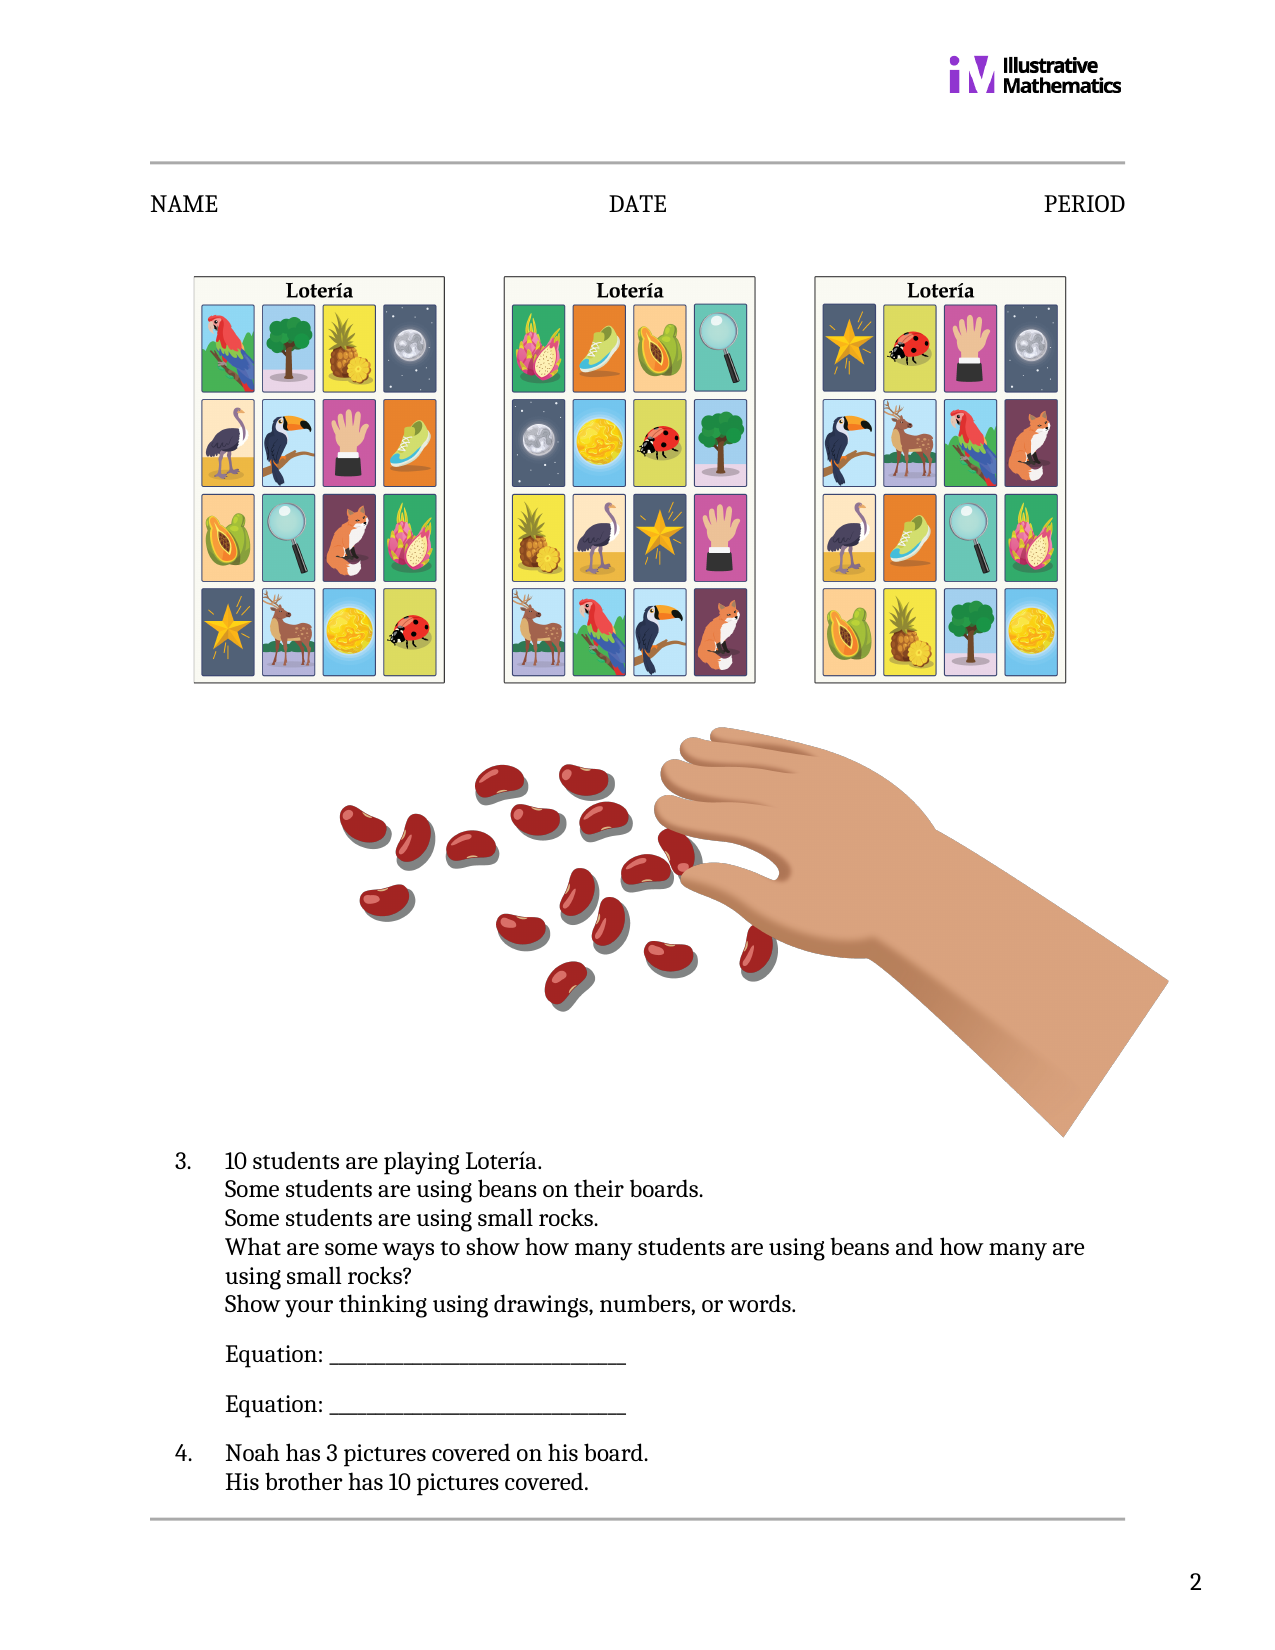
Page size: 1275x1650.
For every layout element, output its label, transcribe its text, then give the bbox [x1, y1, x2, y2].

list 10 students are playing Lotería. Some students are using beans on their boards. Some students are using small rocks. What are some ways to show how many students are using beans and how many are using small rocks? Show your thinking using drawings, numbers, or words. [175, 1147, 1125, 1319]
picture [949, 55, 1121, 93]
picture [193, 276, 1169, 1143]
list Equation: ________________________________ [175, 1389, 1125, 1418]
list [175, 1439, 1125, 1497]
list Equation: ________________________________ [175, 1340, 1125, 1369]
